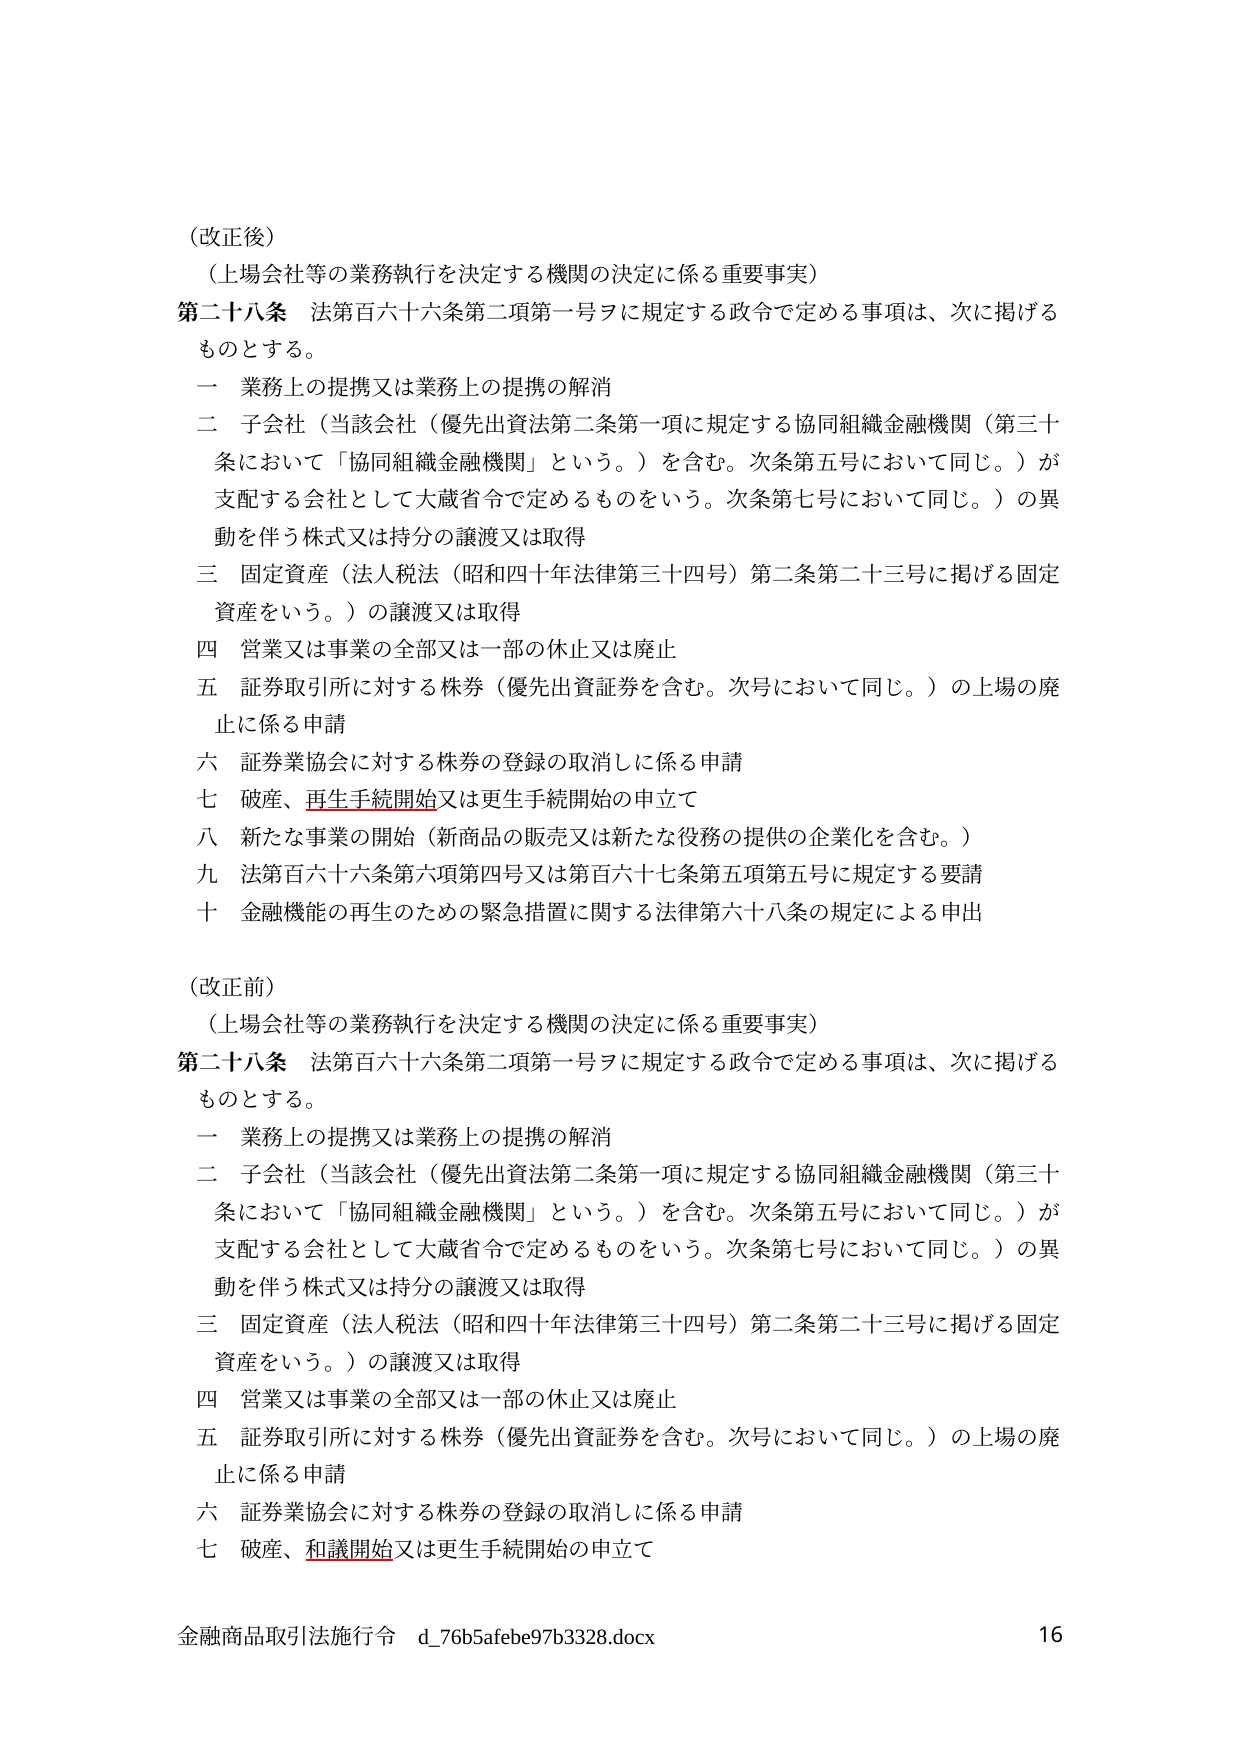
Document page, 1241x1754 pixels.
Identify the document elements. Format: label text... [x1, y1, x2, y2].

text （上場会社等の業務執行を決定する機関の決定に係る重要事実） [196, 1004, 1063, 1042]
text 三 固定資産（法人税法（昭和四十年法律第三十四号）第二条第二十三号に掲げる固定資産をいう。）の譲渡又は取得 [196, 1304, 1063, 1379]
text 七 破産、和議開始又は更生手続開始の申立て [196, 1529, 1063, 1567]
text 二 子会社（当該会社（優先出資法第二条第一項に規定する協同組織金融機関（第三十条において「協同組織金融機関」という。）を含む。次条第五号において同じ。）が支配する会社として大蔵省令で定めるものをいう。次条第七号において同じ。）の異動を伴う株式又は持分の譲渡又は取得 [196, 1154, 1063, 1304]
text 六 証券業協会に対する株券の登録の取消しに係る申請 [196, 742, 1063, 779]
text 五 証券取引所に対する株券（優先出資証券を含む。次号において同じ。）の上場の廃止に係る申請 [196, 667, 1063, 742]
text （改正前） [177, 967, 1063, 1004]
text 三 固定資産（法人税法（昭和四十年法律第三十四号）第二条第二十三号に掲げる固定資産をいう。）の譲渡又は取得 [196, 554, 1063, 629]
text （改正後） [177, 217, 1063, 254]
text 十 金融機能の再生のための緊急措置に関する法律第六十八条の規定による申出 [196, 892, 1063, 929]
text 四 営業又は事業の全部又は一部の休止又は廃止 [196, 1379, 1063, 1417]
text 七 破産、再生手続開始又は更生手続開始の申立て [196, 779, 1063, 817]
text （上場会社等の業務執行を決定する機関の決定に係る重要事実） [196, 254, 1063, 292]
text 第二十八条 法第百六十六条第二項第一号ヲに規定する政令で定める事項は、次に掲げるものとする。 [177, 292, 1063, 367]
text 四 営業又は事業の全部又は一部の休止又は廃止 [196, 629, 1063, 667]
text 六 証券業協会に対する株券の登録の取消しに係る申請 [196, 1492, 1063, 1529]
text 九 法第百六十六条第六項第四号又は第百六十七条第五項第五号に規定する要請 [196, 854, 1063, 892]
text 一 業務上の提携又は業務上の提携の解消 [196, 1117, 1063, 1154]
text 一 業務上の提携又は業務上の提携の解消 [196, 367, 1063, 404]
text 五 証券取引所に対する株券（優先出資証券を含む。次号において同じ。）の上場の廃止に係る申請 [196, 1417, 1063, 1492]
text 第二十八条 法第百六十六条第二項第一号ヲに規定する政令で定める事項は、次に掲げるものとする。 [177, 1042, 1063, 1117]
text 八 新たな事業の開始（新商品の販売又は新たな役務の提供の企業化を含む。） [196, 817, 1063, 854]
text 二 子会社（当該会社（優先出資法第二条第一項に規定する協同組織金融機関（第三十条において「協同組織金融機関」という。）を含む。次条第五号において同じ。）が支配する会社として大蔵省令で定めるものをいう。次条第七号において同じ。）の異動を伴う株式又は持分の譲渡又は取得 [196, 404, 1063, 554]
